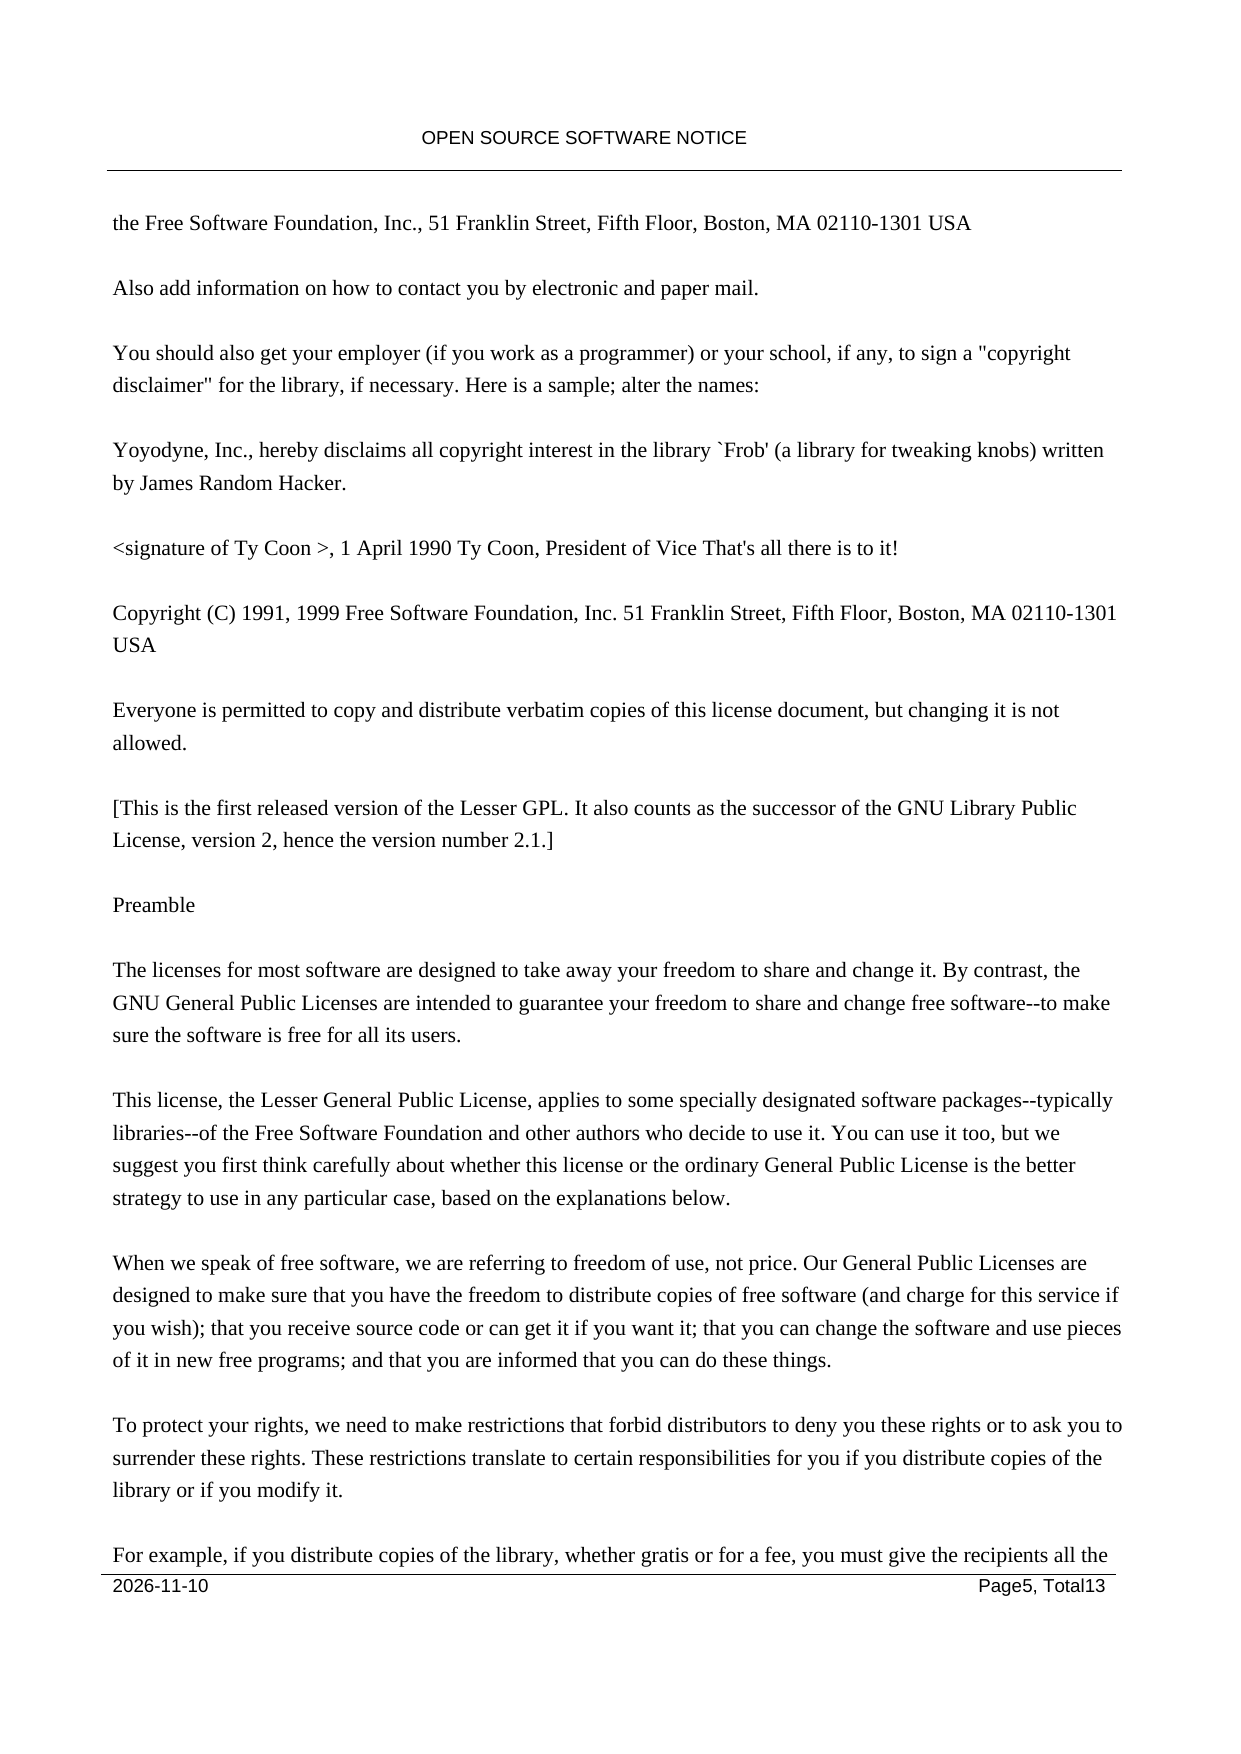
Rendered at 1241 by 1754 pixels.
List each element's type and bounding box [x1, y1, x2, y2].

text [112, 206, 1128, 1571]
